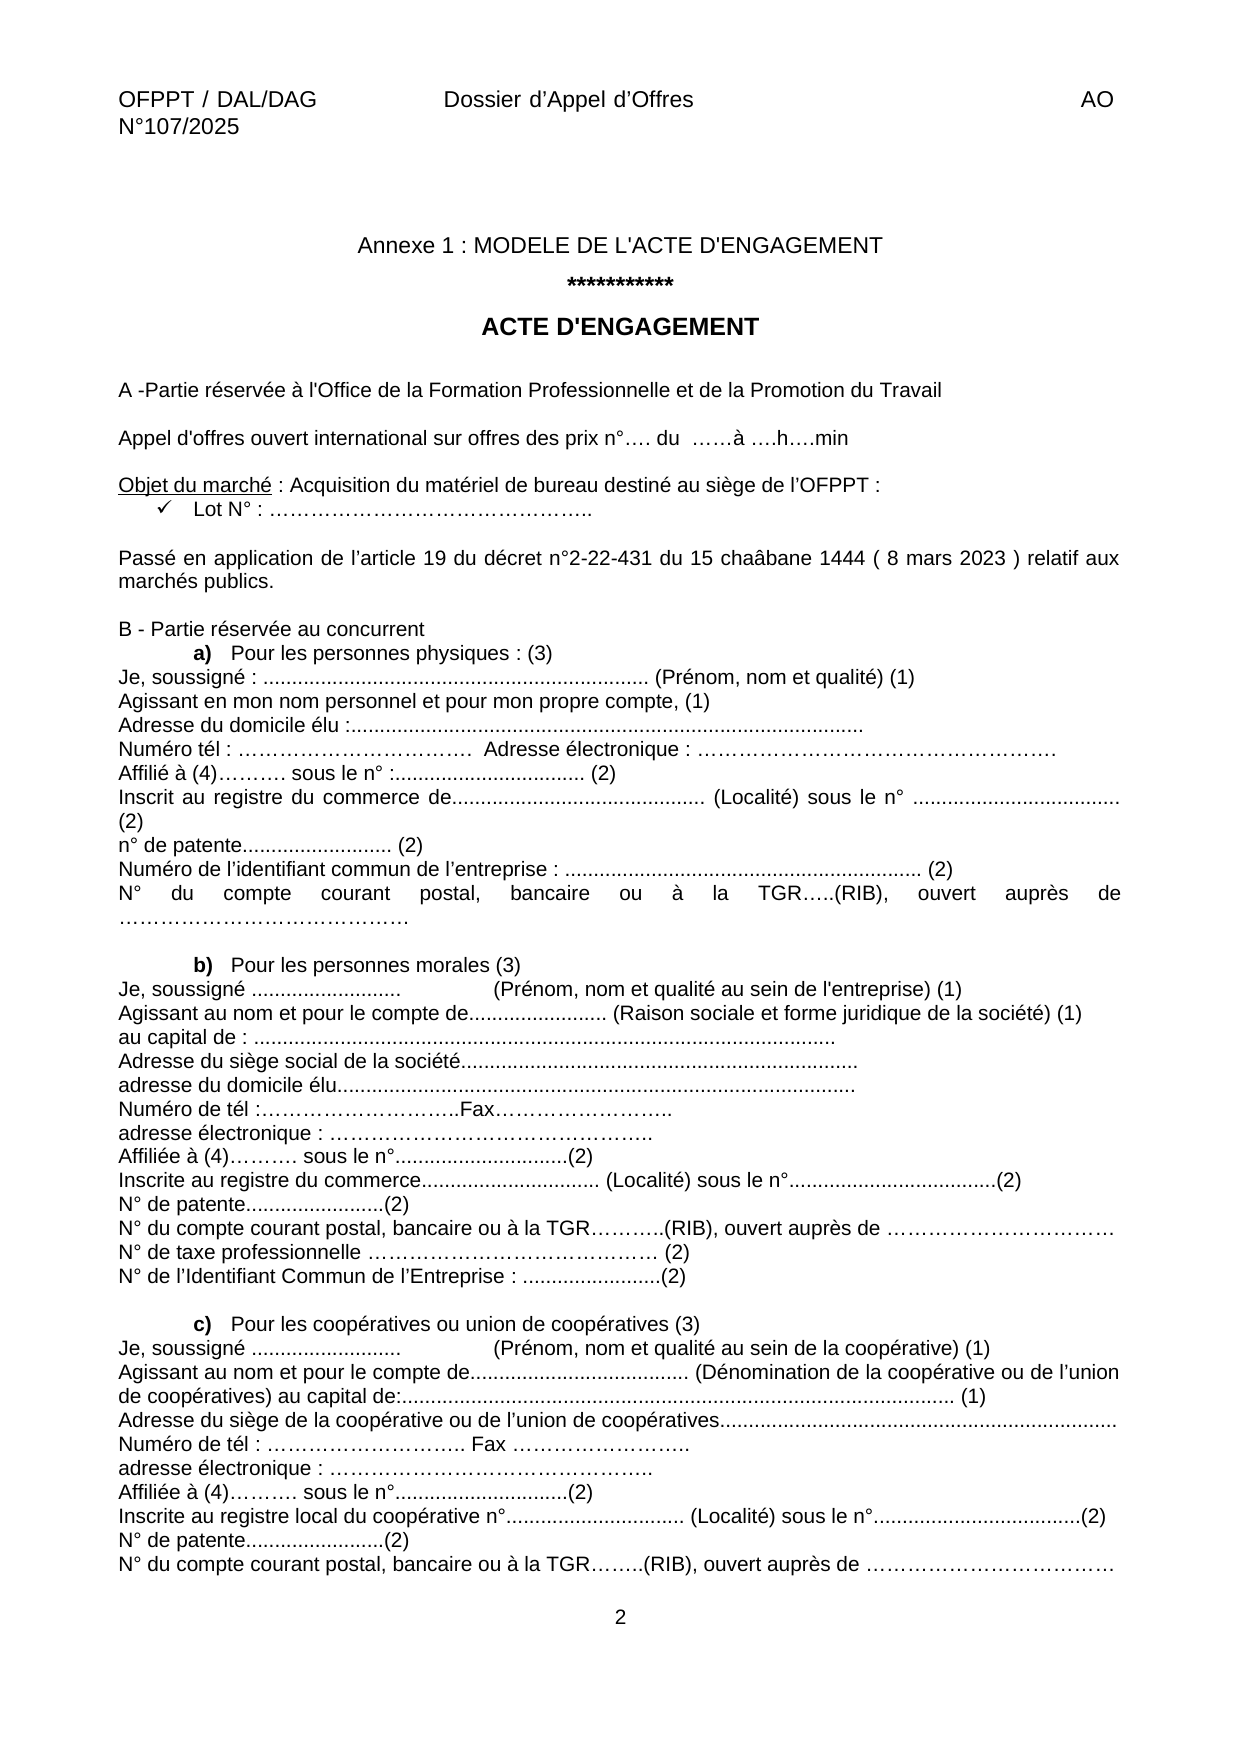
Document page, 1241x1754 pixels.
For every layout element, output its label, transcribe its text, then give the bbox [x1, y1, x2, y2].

text adresse électronique : ……………………………………….. [118, 1456, 1122, 1480]
text adresse du domicile élu.......................................................................................... [118, 1072, 1122, 1096]
text Affiliée à (4)………. sous le n°..............................(2) [118, 1144, 1122, 1168]
text au capital de : ..................................................................................................... [118, 1024, 1122, 1048]
text Je, soussigné .......................... (Prénom, nom et qualité au sein de l'entreprise) (1) [118, 977, 1122, 1001]
text Inscrite au registre local du coopérative n°............................... (Localité) sous le n°....................................(2) [118, 1504, 1122, 1528]
text adresse électronique : ……………………………………….. [118, 1120, 1122, 1144]
subtitle ACTE D'ENGAGEMENT [118, 312, 1122, 341]
text N° du compte courant postal, bancaire ou à la TGR……..(RIB), ouvert auprès de ……………………………… [118, 1552, 1122, 1576]
text N° de patente........................(2) [118, 1528, 1122, 1552]
text Adresse du siège social de la société..................................................................... [118, 1048, 1122, 1072]
text Adresse du domicile élu :......................................................................................... [118, 713, 1122, 737]
subtitle *********** [118, 271, 1122, 300]
text Agissant au nom et pour le compte de...................................... (Dénomination de la coopérative ou de l’union de coopératives) au capital de:................................................................................................ (1) [118, 1360, 1122, 1408]
text Passé en application de l’article 19 du décret n°2-22-431 du 15 chaâbane 1444 ( 8 mars 2023 ) relatif aux marchés publics. [118, 545, 1122, 593]
text n° de patente.......................... (2) [118, 833, 1122, 857]
list Pour les personnes physiques : (3) [193, 641, 1122, 665]
text Agissant en mon nom personnel et pour mon propre compte, (1) [118, 689, 1122, 713]
text Affiliée à (4)………. sous le n°..............................(2) [118, 1480, 1122, 1504]
text Appel d'offres ouvert international sur offres des prix n°…. du ……à ….h….min [118, 425, 1122, 449]
text N° de taxe professionnelle …………………………………… (2) [118, 1240, 1122, 1264]
text Affilié à (4)………. sous le n° :................................. (2) [118, 761, 1122, 785]
text Annexe 1 : MODELE DE L'ACTE D'ENGAGEMENT [118, 232, 1122, 258]
list Pour les coopératives ou union de coopératives (3) [193, 1312, 1122, 1336]
text Numéro tél : ……………………………. Adresse électronique : ……………………………………………. [118, 737, 1122, 761]
text Agissant au nom et pour le compte de........................ (Raison sociale et forme juridique de la société) (1) [118, 1001, 1122, 1024]
text Numéro de l’identifiant commun de l’entreprise : .............................................................. (2) [118, 857, 1122, 881]
text B - Partie réservée au concurrent [118, 617, 1122, 641]
text Inscrit au registre du commerce de............................................ (Localité) sous le n° .................................... (2) [118, 785, 1122, 833]
text Je, soussigné .......................... (Prénom, nom et qualité au sein de la coopérative) (1) [118, 1336, 1122, 1360]
text N° de patente........................(2) [118, 1192, 1122, 1216]
text N° du compte courant postal, bancaire ou à la TGR…..(RIB), ouvert auprès de …………………………………… [118, 881, 1122, 929]
text A -Partie réservée à l'Office de la Formation Professionnelle et de la Promotion du Travail [118, 377, 1122, 401]
text N° de l’Identifiant Commun de l’Entreprise : ........................(2) [118, 1264, 1122, 1288]
text N° du compte courant postal, bancaire ou à la TGR………..(RIB), ouvert auprès de …………………………… [118, 1216, 1122, 1240]
text Objet du marché : Acquisition du matériel de bureau destiné au siège de l’OFPPT : [118, 473, 1122, 497]
text Numéro de tél : ……………………….. Fax …………………….. [118, 1432, 1122, 1456]
text Numéro de tél :………………………..Fax…………………….. [118, 1096, 1122, 1120]
text Inscrite au registre du commerce............................... (Localité) sous le n°....................................(2) [118, 1168, 1122, 1192]
text Je, soussigné : ................................................................... (Prénom, nom et qualité) (1) [118, 665, 1122, 689]
list Lot N° : ……………………………………….. [156, 497, 1122, 521]
list Pour les personnes morales (3) [193, 953, 1122, 977]
text Adresse du siège de la coopérative ou de l’union de coopératives..................................................................... [118, 1408, 1122, 1432]
